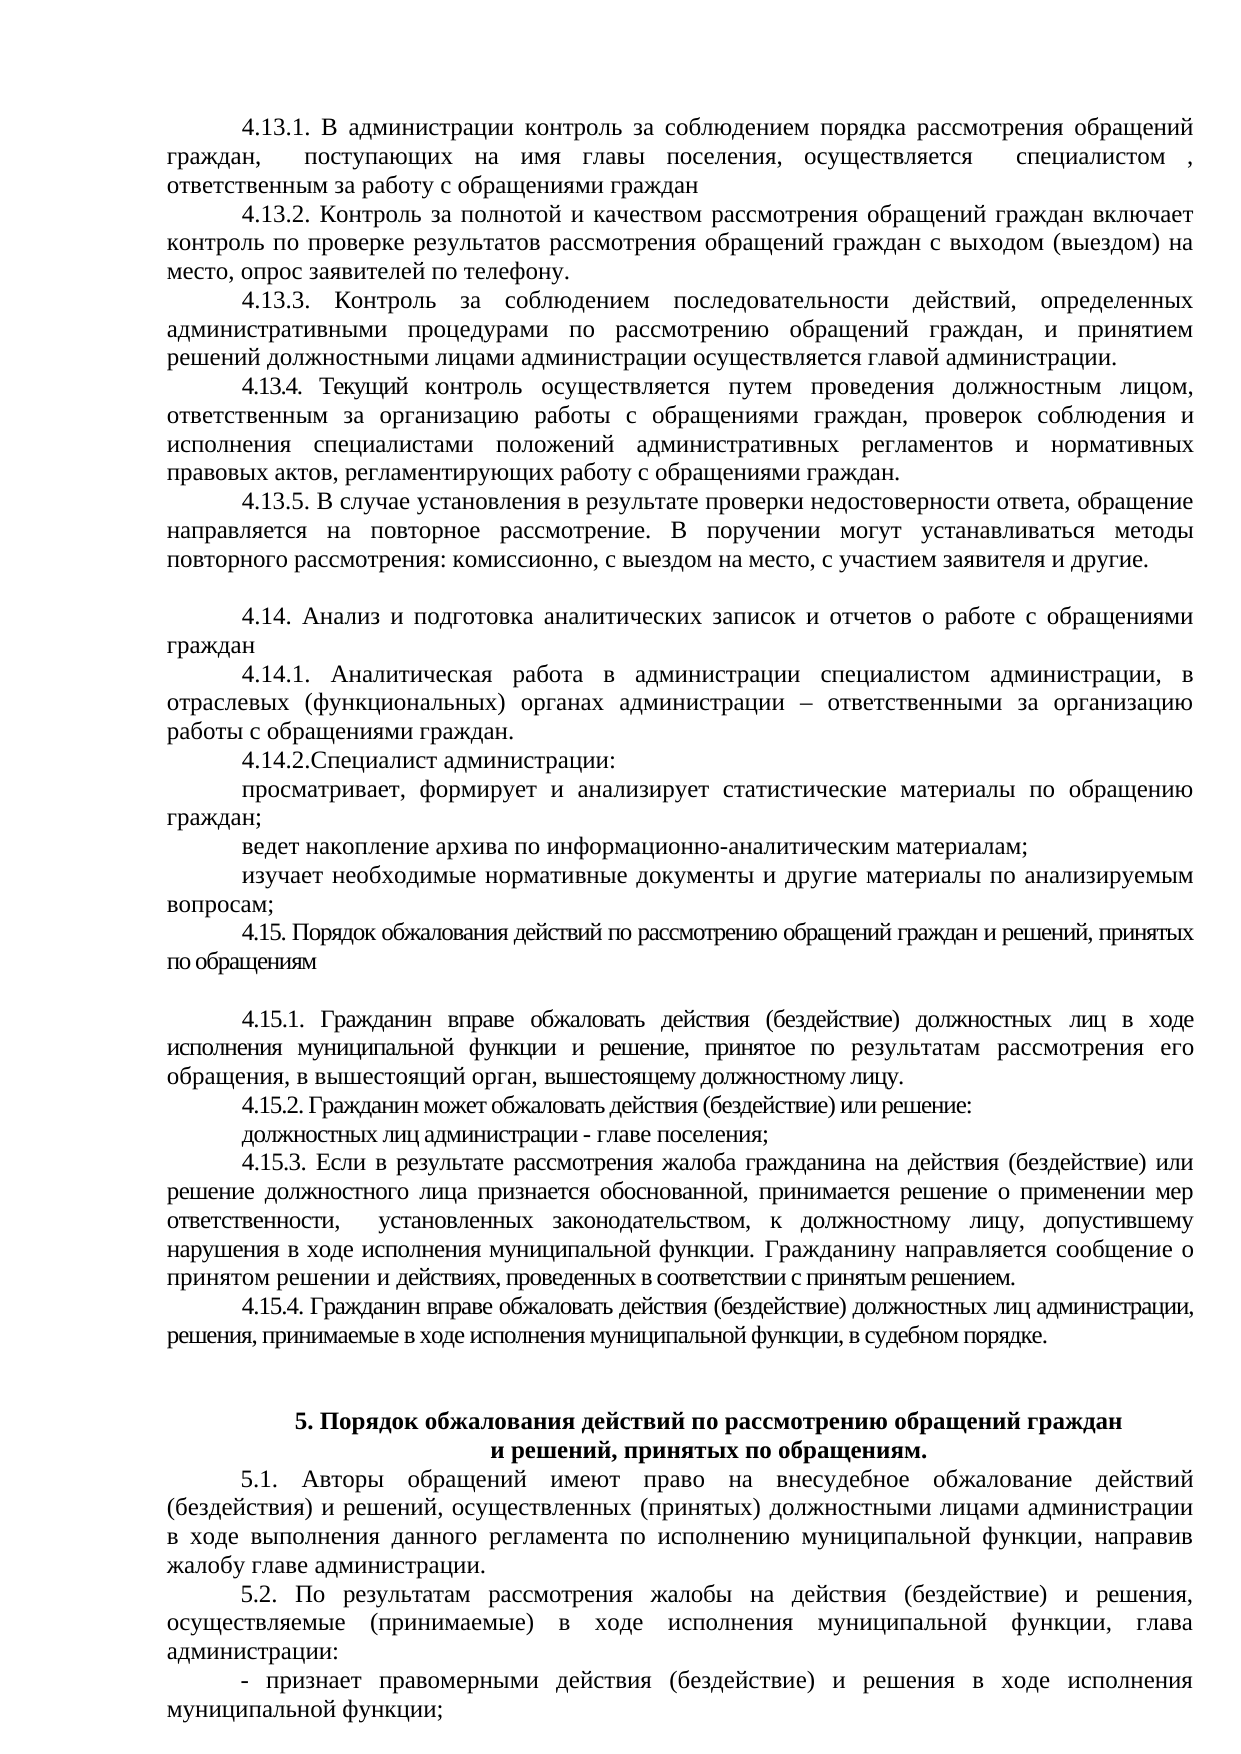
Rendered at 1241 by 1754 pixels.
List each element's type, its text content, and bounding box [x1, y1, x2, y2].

text 4.14.1. Аналитическая работа в администрации специалистом администрации, в отраслевых (функциональных) органах администрации – ответственными за организацию работы с обращениями граждан. [167, 659, 1194, 745]
text ведет накопление архива по информационно-аналитическим материалам; [167, 831, 1194, 860]
text 4.15.3. Если в результате рассмотрения жалоба гражданина на действия (бездействие) или решение должностного лица признается обоснованной, принимается решение о применении мер ответственности, установленных законодательством, к должностному лицу, допустившему нарушения в ходе исполнения муниципальной функции. Гражданину направляется сообщение о принятом решении и действиях, проведенных в соответствии с принятым решением. [167, 1147, 1194, 1291]
text 4.15.1. Гражданин вправе обжаловать действия (бездействие) должностных лиц в ходе исполнения муниципальной функции и решение, принятое по результатам рассмотрения его обращения, в вышестоящий орган, вышестоящему должностному лицу. [167, 1004, 1194, 1090]
text просматривает, формирует и анализирует статистические материалы по обращению граждан; [167, 774, 1194, 831]
text 5.1. Авторы обращений имеют право на внесудебное обжалование действий (бездействия) и решений, осуществленных (принятых) должностными лицами администрации в ходе выполнения данного регламента по исполнению муниципальной функции, направив жалобу главе администрации. [167, 1464, 1194, 1579]
text должностных лиц администрации - главе поселения; [167, 1119, 1194, 1147]
text - признает правомерными действия (бездействие) и решения в ходе исполнения муниципальной функции; [167, 1665, 1194, 1722]
text 4.13.1. В администрации контроль за соблюдением порядка рассмотрения обращений граждан, поступающих на имя главы поселения, осуществляется специалистом , ответственным за работу с обращениями граждан [167, 112, 1194, 199]
text 4.13.4. Текущий контроль осуществляется путем проведения должностным лицом, ответственным за организацию работы с обращениями граждан, проверок соблюдения и исполнения специалистами положений административных регламентов и нормативных правовых актов, регламентирующих работу с обращениями граждан. [167, 371, 1194, 486]
text 4.15.4. Гражданин вправе обжаловать действия (бездействие) должностных лиц администрации, решения, принимаемые в ходе исполнения муниципальной функции, в судебном порядке. [167, 1291, 1194, 1349]
text и решений, принятых по обращениям. [167, 1435, 1194, 1464]
text 4.13.5. В случае установления в результате проверки недостоверности ответа, обращение направляется на повторное рассмотрение. В поручении могут устанавливаться методы повторного рассмотрения: комиссионно, с выездом на место, с участием заявителя и другие. [167, 486, 1194, 572]
text 4.15. Порядок обжалования действий по рассмотрению обращений граждан и решений, принятых по обращениям [167, 917, 1194, 975]
text 5.2. По результатам рассмотрения жалобы на действия (бездействие) и решения, осуществляемые (принимаемые) в ходе исполнения муниципальной функции, глава администрации: [167, 1579, 1194, 1665]
text изучает необходимые нормативные документы и другие материалы по анализируемым вопросам; [167, 860, 1194, 917]
text 4.14.2.Специалист администрации: [167, 745, 1194, 774]
text 5. Порядок обжалования действий по рассмотрению обращений граждан [167, 1406, 1194, 1435]
text 4.13.2. Контроль за полнотой и качеством рассмотрения обращений граждан включает контроль по проверке результатов рассмотрения обращений граждан с выходом (выездом) на место, опрос заявителей по телефону. [167, 199, 1194, 285]
text 4.14. Анализ и подготовка аналитических записок и отчетов о работе с обращениями граждан [167, 601, 1194, 659]
text 4.15.2. Гражданин может обжаловать действия (бездействие) или решение: [167, 1090, 1194, 1119]
text 4.13.3. Контроль за соблюдением последовательности действий, определенных административными процедурами по рассмотрению обращений граждан, и принятием решений должностными лицами администрации осуществляется главой администрации. [167, 285, 1194, 371]
